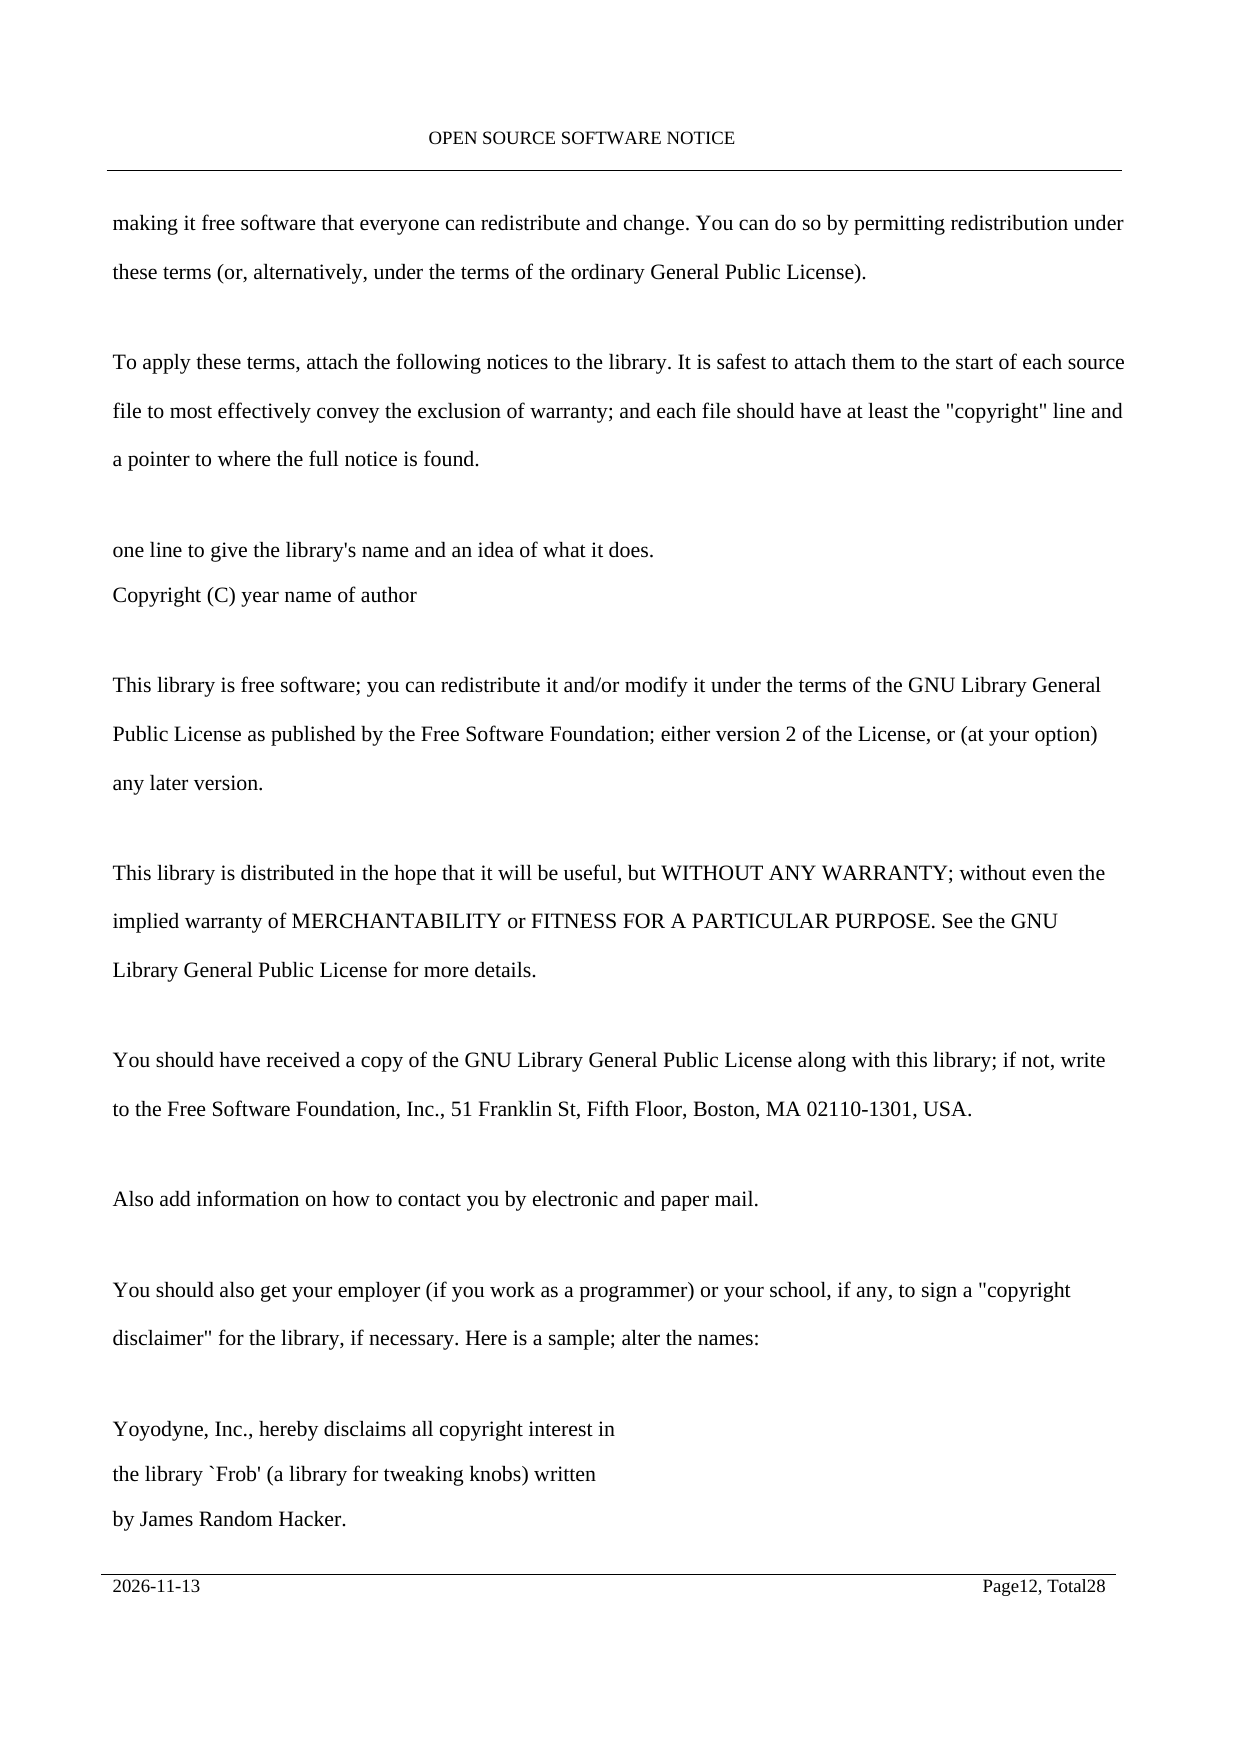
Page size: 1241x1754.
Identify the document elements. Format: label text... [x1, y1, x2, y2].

text by James Random Hacker. [112, 1502, 1128, 1534]
text Yoyodyne, Inc., hereby disclaims all copyright interest in [112, 1412, 1128, 1444]
text the library `Frob' (a library for tweaking knobs) written [112, 1457, 1128, 1489]
text This library is free software; you can redistribute it and/or modify it under the terms of the GNU Library General Public License as published by the Free Software Foundation; either version 2 of the License, or (at your option) any later version. [112, 668, 1128, 798]
text To apply these terms, attach the following notices to the library. It is safest to attach them to the start of each source file to most effectively convey the exclusion of warranty; and each file should have at least the "copyright" line and a pointer to where the full notice is found. [112, 345, 1128, 475]
text You should have received a copy of the GNU Library General Public License along with this library; if not, write to the Free Software Foundation, Inc., 51 Franklin St, Fifth Floor, Boston, MA 02110-1301, USA. [112, 1044, 1128, 1125]
text This library is distributed in the hope that it will be useful, but WITHOUT ANY WARRANTY; without even the implied warranty of MERCHANTABILITY or FITNESS FOR A PARTICULAR PURPOSE. See the GNU Library General Public License for more details. [112, 856, 1128, 986]
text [112, 206, 1128, 288]
text You should also get your employer (if you work as a programmer) or your school, if any, to sign a "copyright disclaimer" for the library, if necessary. Here is a sample; alter the names: [112, 1273, 1128, 1354]
text one line to give the library's name and an idea of what it does. [112, 533, 1128, 566]
text Also add information on how to contact you by electronic and paper mail. [112, 1183, 1128, 1215]
text Copyright (C) year name of author [112, 578, 1128, 611]
